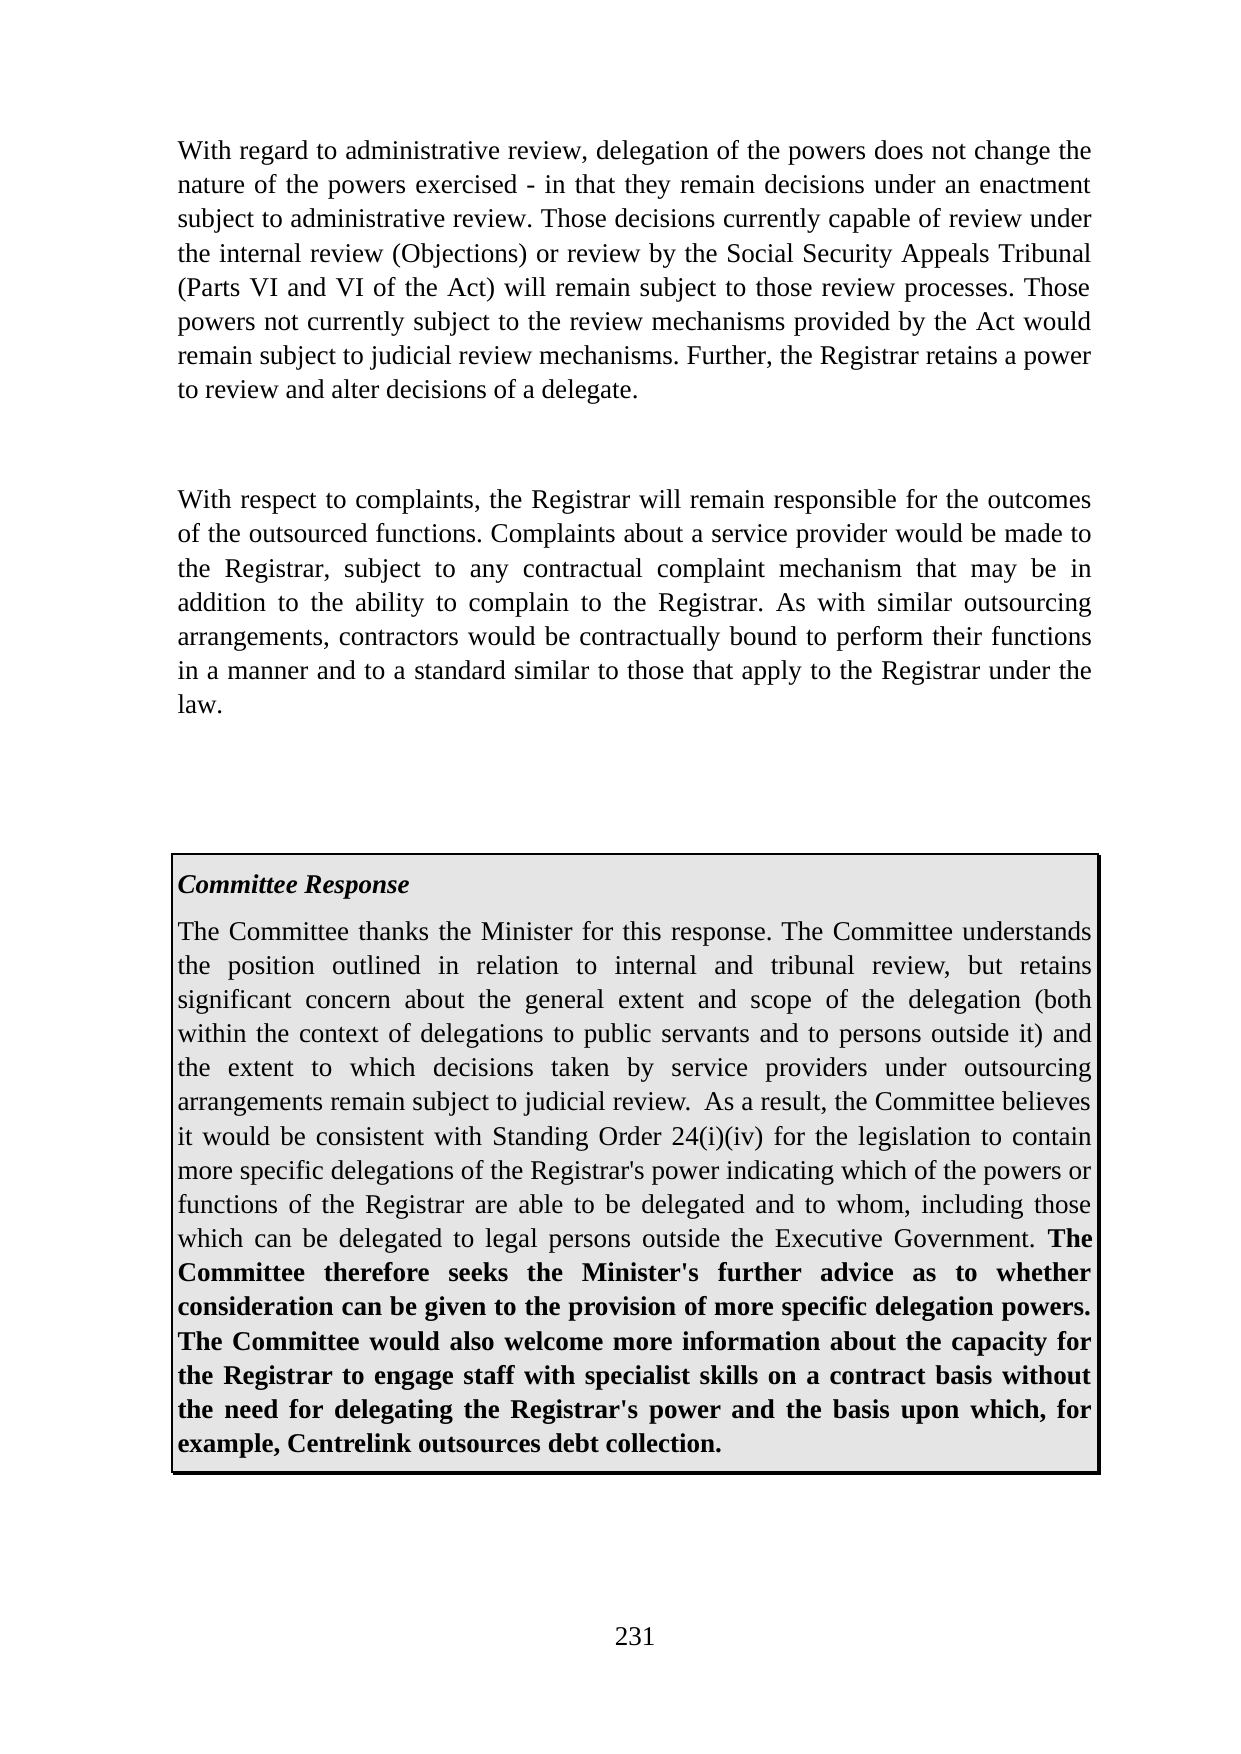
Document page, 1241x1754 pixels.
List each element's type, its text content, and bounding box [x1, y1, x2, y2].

text Committee Response [173, 855, 1097, 899]
text The Committee thanks the Minister for this response. The Committee understands the position outlined in relation to internal and tribunal review, but retains significant concern about the general extent and scope of the delegation (both within the context of delegations to public servants and to persons outside it) and the extent to which decisions taken by service providers under outsourcing arrangements remain subject to judicial review. As a result, the Committee believes it would be consistent with Standing Order 24(i)(iv) for the legislation to contain more specific delegations of the Registrar's power indicating which of the powers or functions of the Registrar are able to be delegated and to whom, including those which can be delegated to legal persons outside the Executive Government. The Committee therefore seeks the Minister's further advice as to whether consideration can be given to the provision of more specific delegation powers. The Committee would also welcome more information about the capacity for the Registrar to engage staff with specialist skills on a contract basis without the need for delegating the Registrar's power and the basis upon which, for example, Centrelink outsources debt collection. [173, 900, 1097, 1471]
text With regard to administrative review, delegation of the powers does not change the nature of the powers exercised - in that they remain decisions under an enactment subject to administrative review. Those decisions currently capable of review under the internal review (Objections) or review by the Social Security Appeals Tribunal (Parts VI and VI of the Act) will remain subject to those review processes. Those powers not currently subject to the review mechanisms provided by the Act would remain subject to judicial review mechanisms. Further, the Registrar retains a power to review and alter decisions of a delegate. [177, 134, 1092, 404]
text With respect to complaints, the Registrar will remain responsible for the outcomes of the outsourced functions. Complaints about a service provider would be made to the Registrar, subject to any contractual complaint mechanism that may be in addition to the ability to complain to the Registrar. As with similar outsourcing arrangements, contractors would be contractually bound to perform their functions in a manner and to a standard similar to those that apply to the Registrar under the law. [177, 483, 1092, 719]
